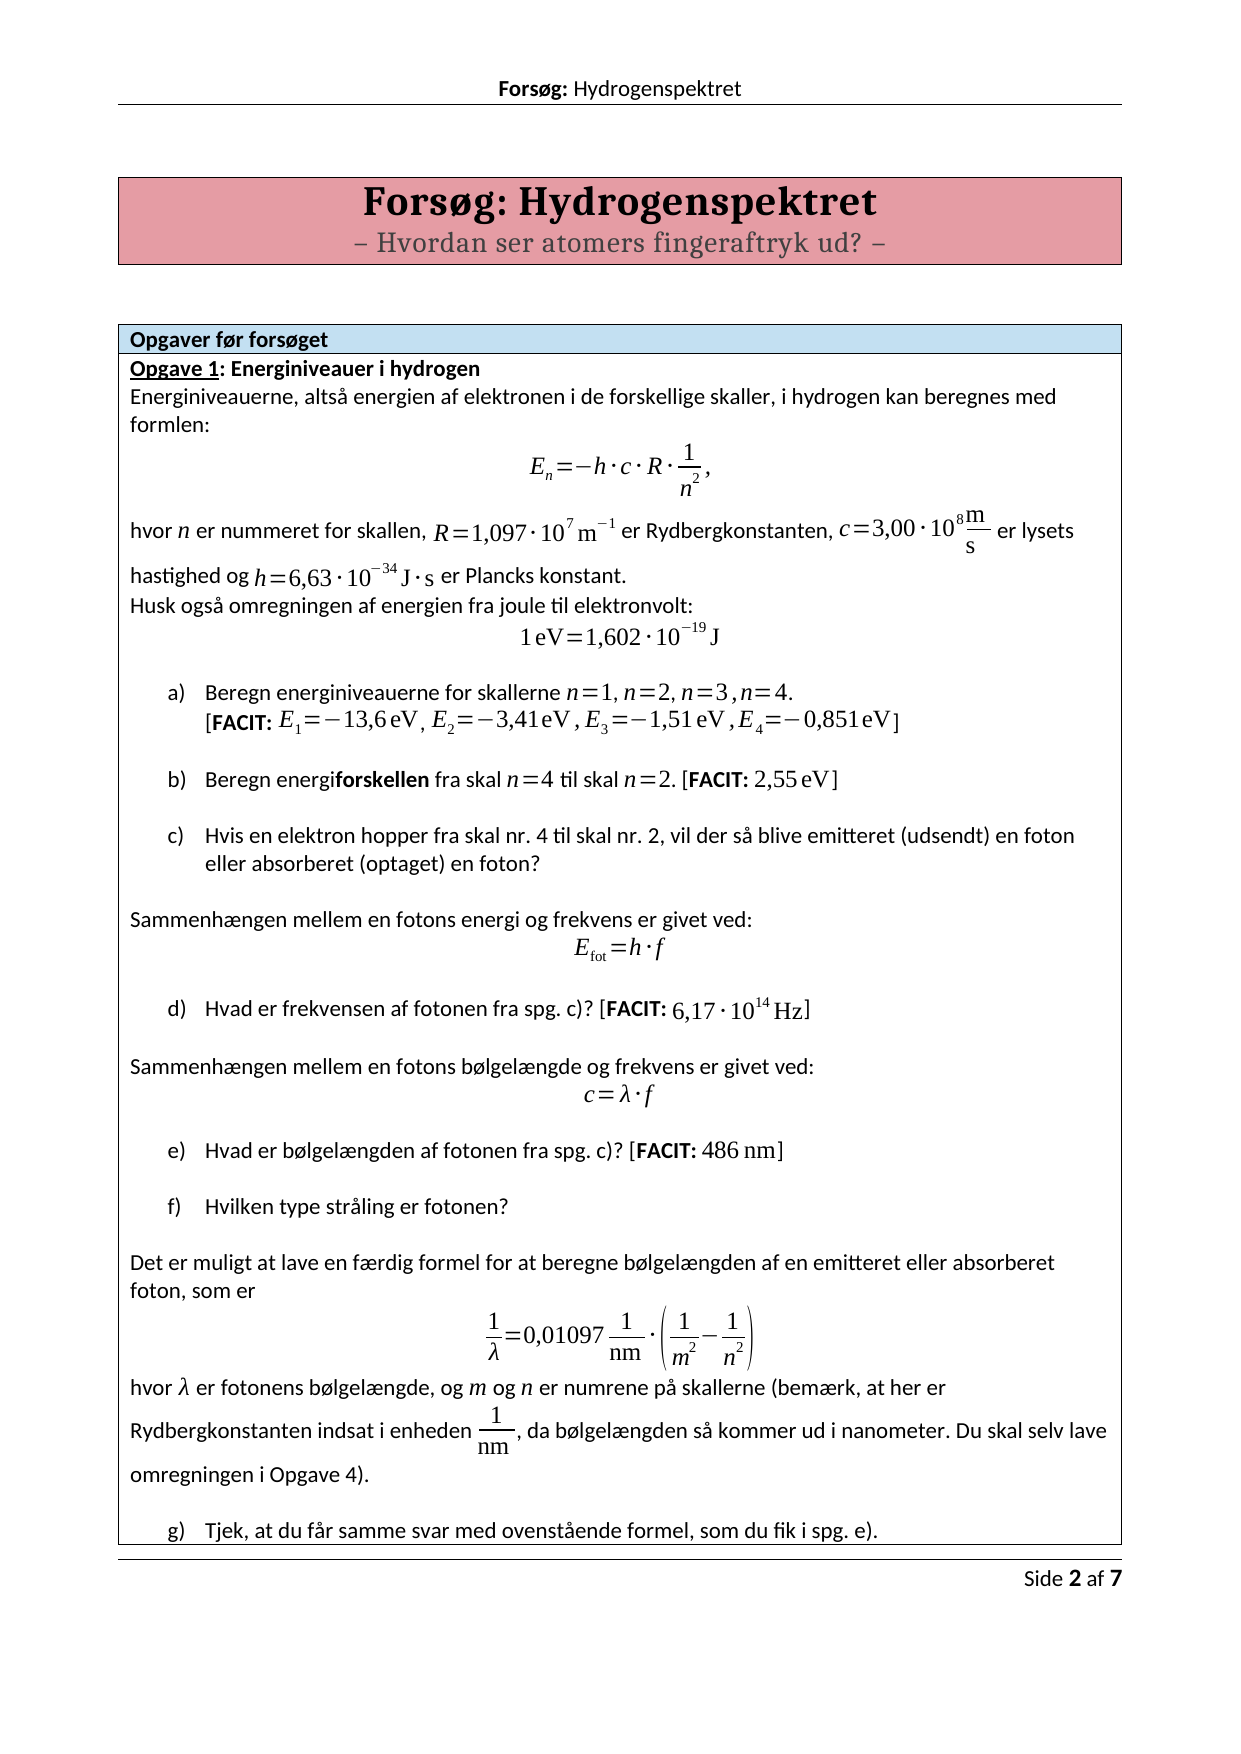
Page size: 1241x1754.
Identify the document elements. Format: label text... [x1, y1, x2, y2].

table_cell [119, 354, 1121, 1544]
table_header Forsøg: Hydrogenspektret – Hvordan ser atomers fingeraftryk ud? – [119, 178, 1121, 264]
table_header Opgaver før forsøget [119, 325, 1121, 353]
